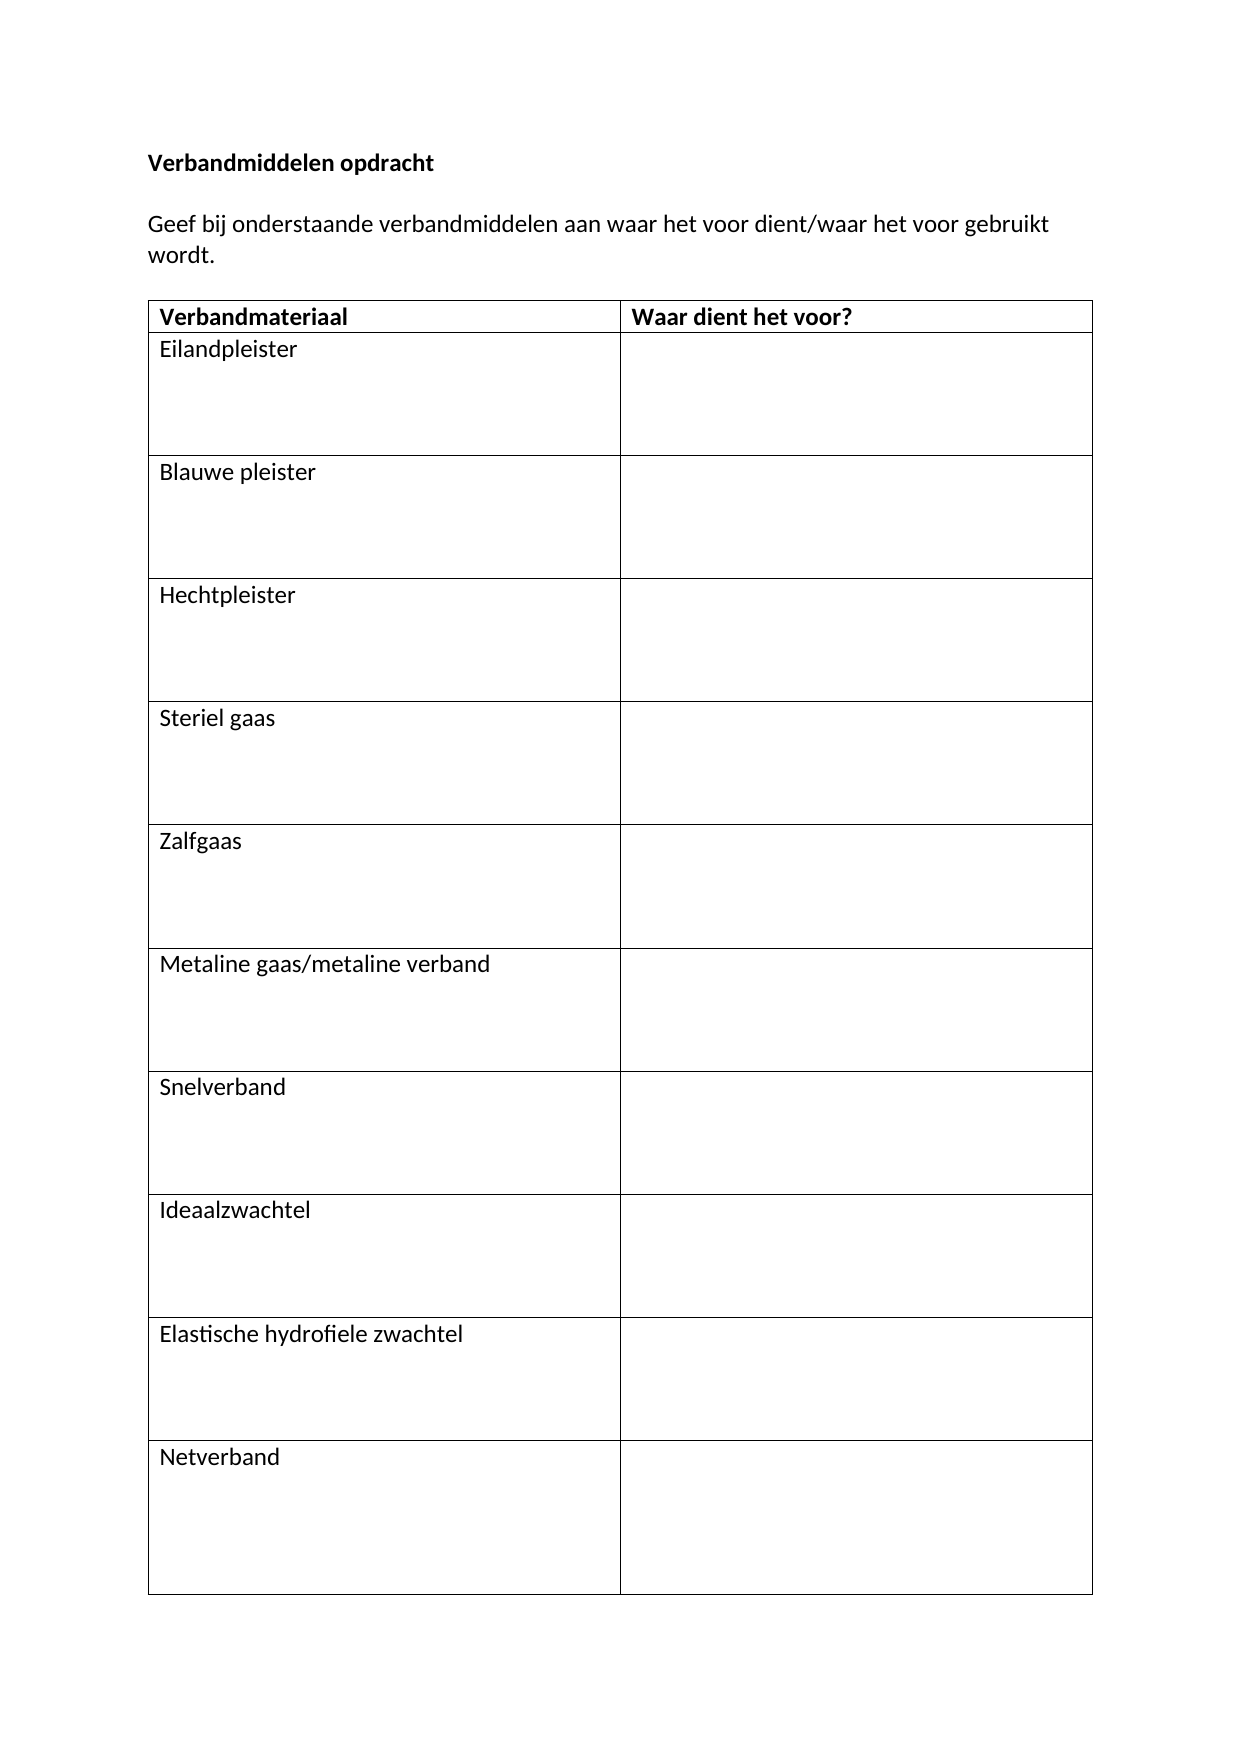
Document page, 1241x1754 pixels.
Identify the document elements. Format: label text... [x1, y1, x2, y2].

table_cell [621, 825, 1092, 947]
table_cell Netverband [149, 1441, 620, 1593]
table_cell [621, 949, 1092, 1071]
table_cell Blauwe pleister [149, 456, 620, 578]
table_cell [621, 333, 1092, 455]
table_cell Zalfgaas [149, 825, 620, 947]
table_cell [621, 1318, 1092, 1440]
table_cell Ideaalzwachtel [149, 1195, 620, 1317]
table_cell [621, 456, 1092, 578]
table_cell [621, 1195, 1092, 1317]
table_cell Steriel gaas [149, 702, 620, 824]
table_cell [621, 1072, 1092, 1194]
table_cell [621, 702, 1092, 824]
table_cell Metaline gaas/metaline verband [149, 949, 620, 1071]
table_cell Eilandpleister [149, 333, 620, 455]
table_cell [621, 1441, 1092, 1593]
table_cell Elastische hydrofiele zwachtel [149, 1318, 620, 1440]
text Geef bij onderstaande verbandmiddelen aan waar het voor dient/waar het voor gebruikt wordt. [148, 209, 1093, 270]
table_cell Hechtpleister [149, 579, 620, 701]
table_cell [621, 579, 1092, 701]
table_header Verbandmateriaal [149, 301, 620, 332]
text Verbandmiddelen opdracht [148, 148, 1093, 178]
table_cell Snelverband [149, 1072, 620, 1194]
table_header Waar dient het voor? [621, 301, 1092, 332]
